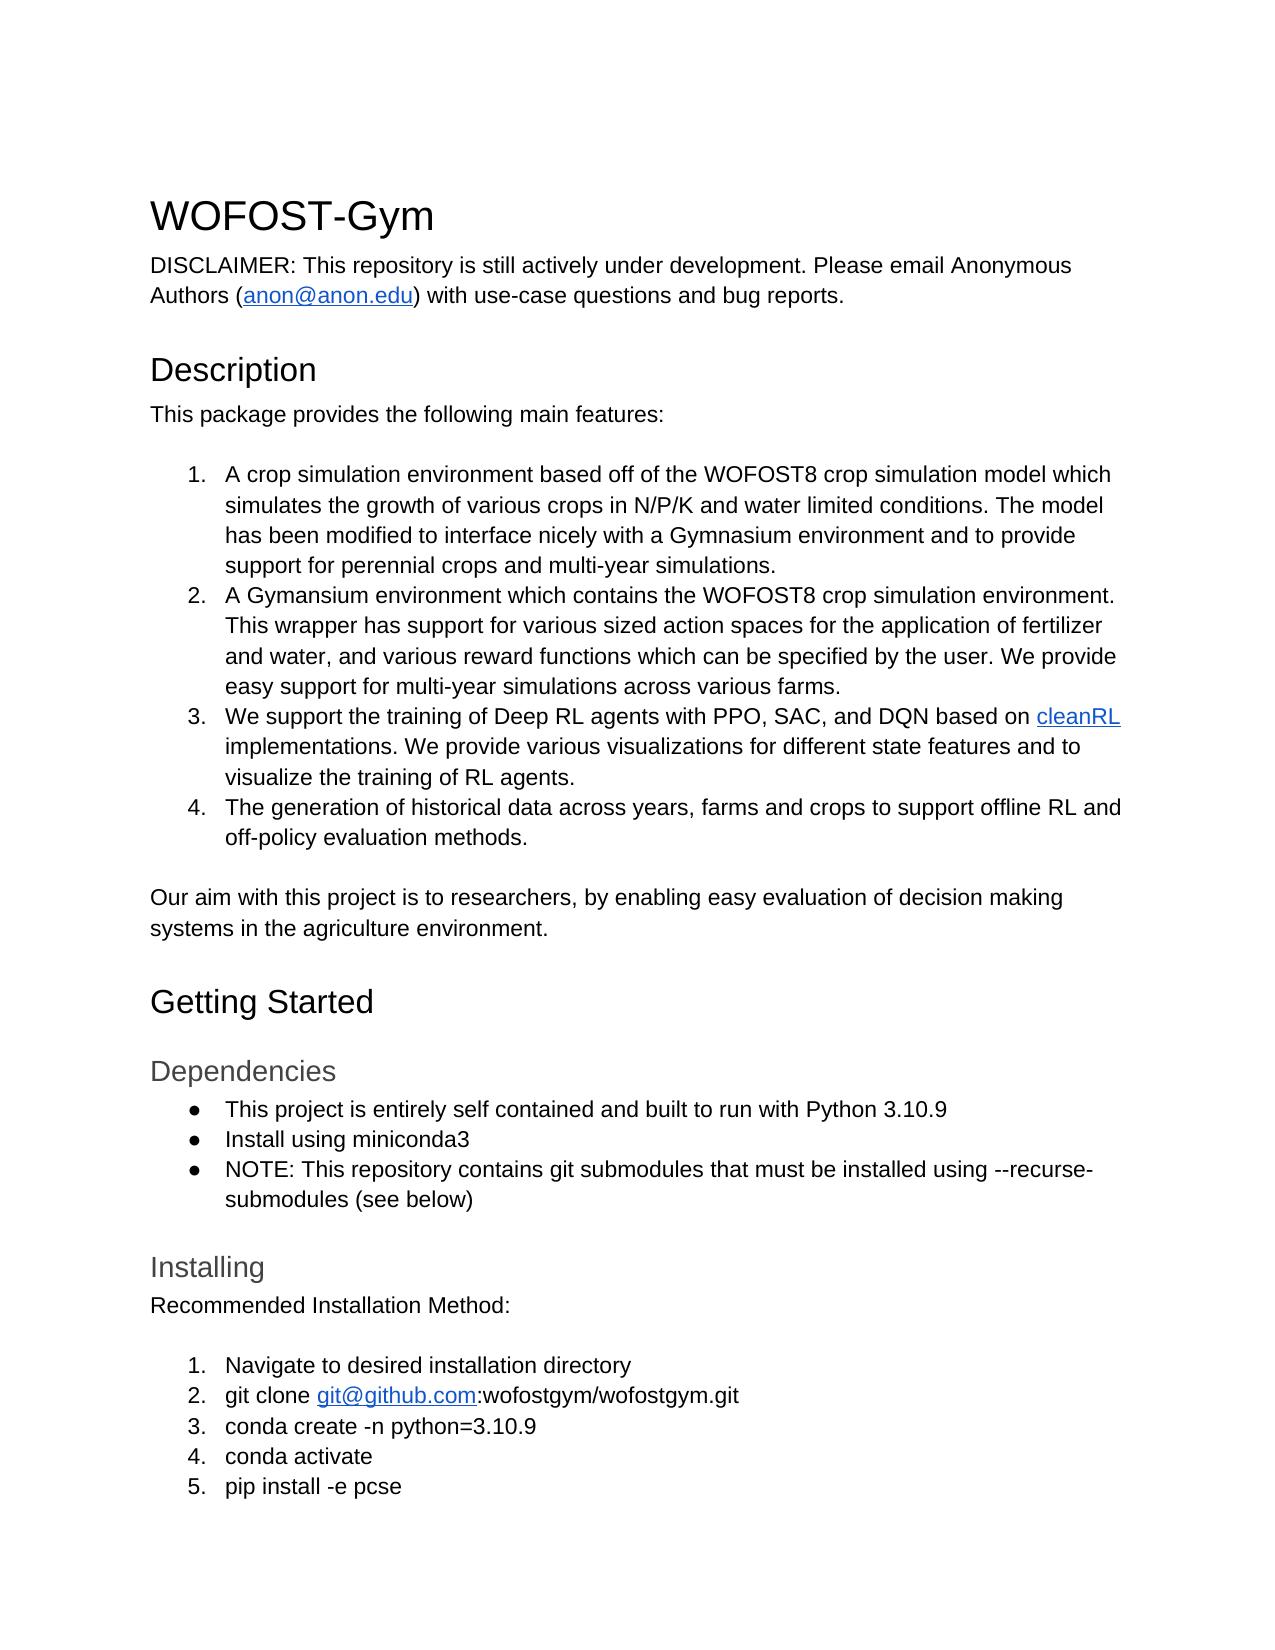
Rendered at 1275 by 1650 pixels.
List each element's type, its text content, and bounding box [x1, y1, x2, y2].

list conda create -n python=3.10.9 [187, 1413, 1125, 1439]
text Our aim with this project is to researchers, by enabling easy evaluation of decision making systems in the agriculture environment. [150, 884, 1125, 941]
list This project is entirely self contained and built to run with Python 3.10.9 [187, 1096, 1125, 1122]
list NOTE: This repository contains git submodules that must be installed using --recurse-submodules (see below) [187, 1156, 1125, 1213]
list A crop simulation environment based off of the WOFOST8 crop simulation model which simulates the growth of various crops in N/P/K and water limited conditions. The model has been modified to interface nicely with a Gymnasium environment and to provide support for perennial crops and multi-year simulations. [187, 461, 1125, 578]
list A Gymansium environment which contains the WOFOST8 crop simulation environment. This wrapper has support for various sized action spaces for the application of fertilizer and water, and various reward functions which can be specified by the user. We provide easy support for multi-year simulations across various farms. [187, 582, 1125, 699]
subtitle Dependencies [150, 1054, 1125, 1087]
list We support the training of Deep RL agents with PPO, SAC, and DQN based on cleanRL implementations. We provide various visualizations for different state features and to visualize the training of RL agents. [187, 703, 1125, 790]
subtitle Getting Started [150, 982, 1125, 1021]
list Navigate to desired installation directory [187, 1352, 1125, 1379]
list Install using miniconda3 [187, 1126, 1125, 1152]
subtitle Description [150, 350, 1125, 388]
text Recommended Installation Method: [150, 1292, 1125, 1318]
text This package provides the following main features: [150, 401, 1125, 427]
subtitle WOFOST-Gym [150, 192, 1125, 239]
list git clone git@github.com:wofostgym/wofostgym.git [187, 1382, 1125, 1409]
list The generation of historical data across years, farms and crops to support offline RL and off-policy evaluation methods. [187, 794, 1125, 850]
list pip install -e pcse [187, 1473, 1125, 1499]
subtitle Installing [150, 1250, 1125, 1283]
text DISCLAIMER: This repository is still actively under development. Please email Anonymous Authors (anon@anon.edu) with use-case questions and bug reports. [150, 252, 1125, 309]
list conda activate [187, 1443, 1125, 1469]
